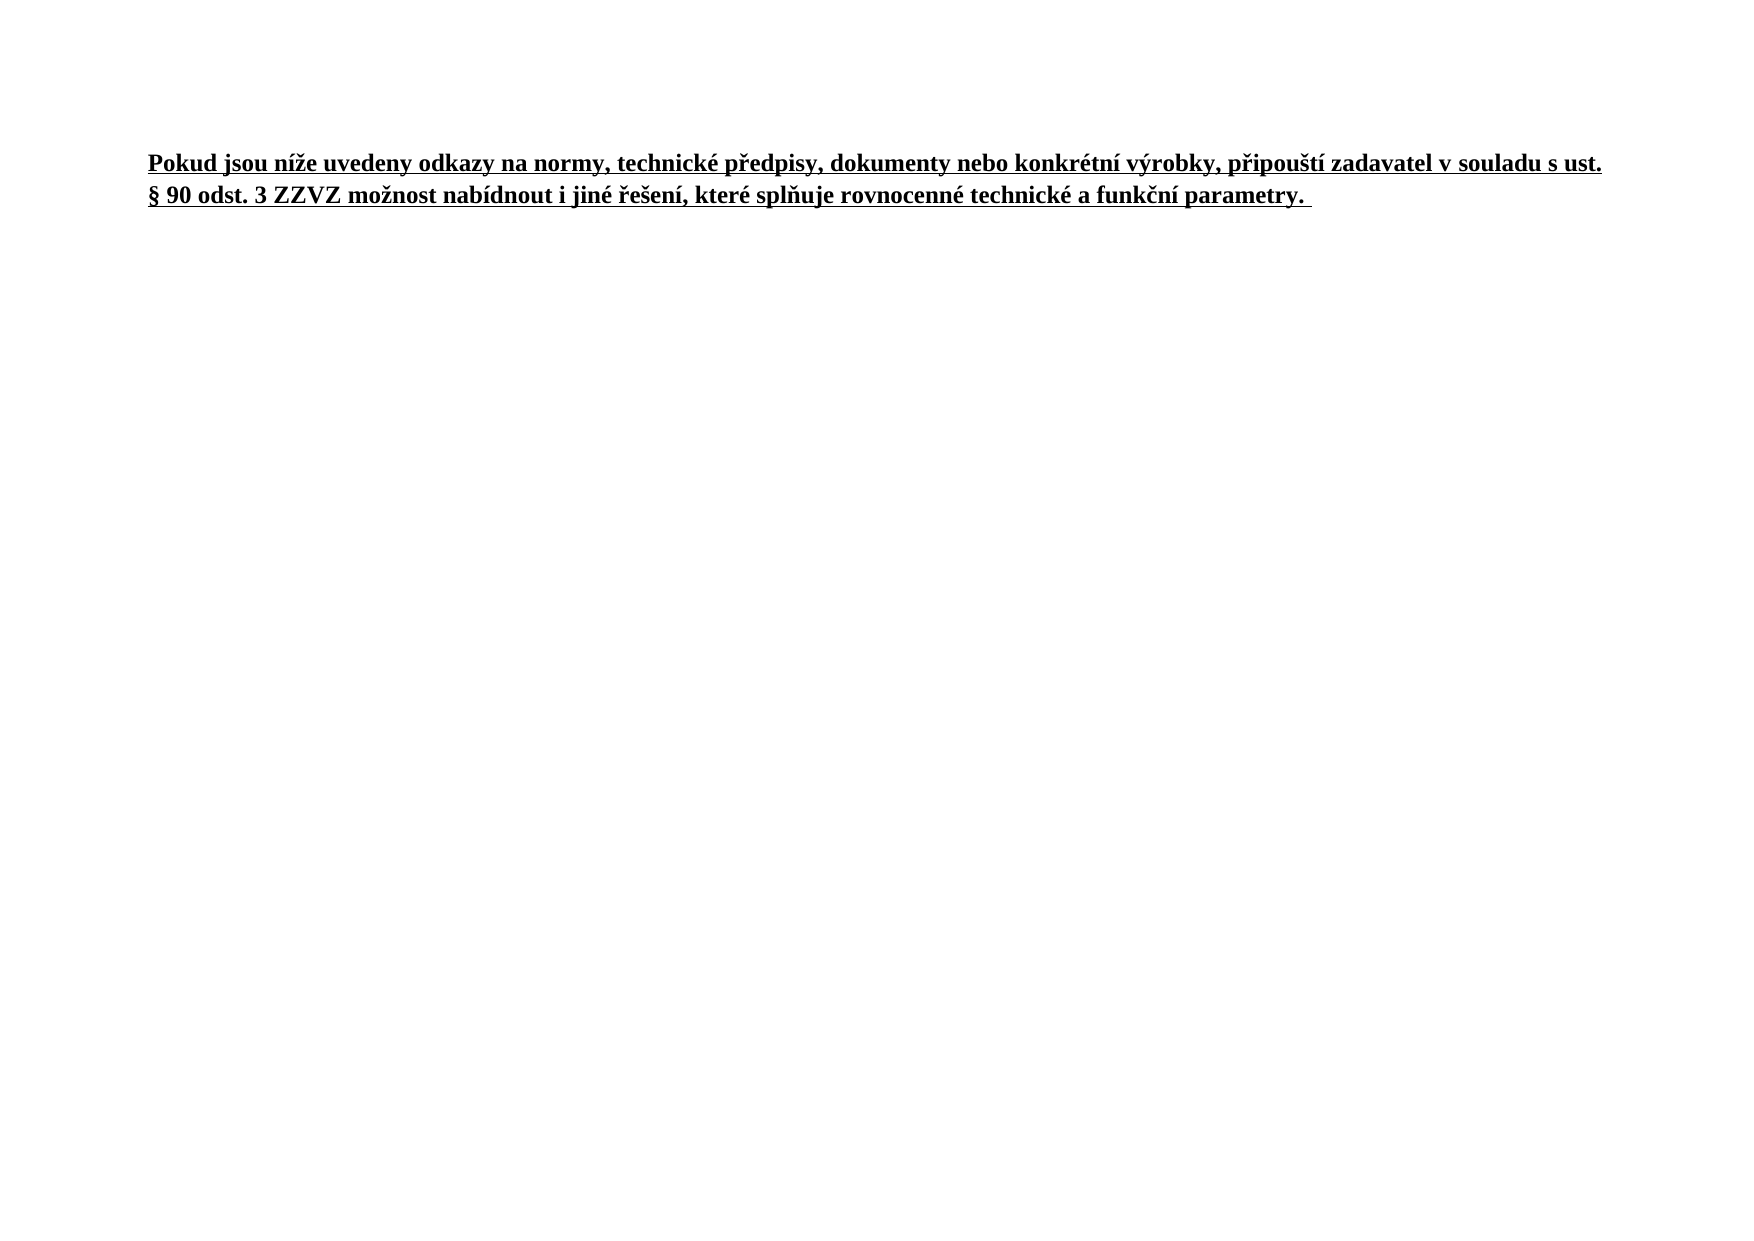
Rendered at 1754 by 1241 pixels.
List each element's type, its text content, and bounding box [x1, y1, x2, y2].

text Pokud jsou níže uvedeny odkazy na normy, technické předpisy, dokumenty nebo konkrétní výrobky, připouští zadavatel v souladu s ust. § 90 odst. 3 ZZVZ možnost nabídnout i jiné řešení, které splňuje rovnocenné technické a funkční parametry. [148, 148, 1606, 209]
